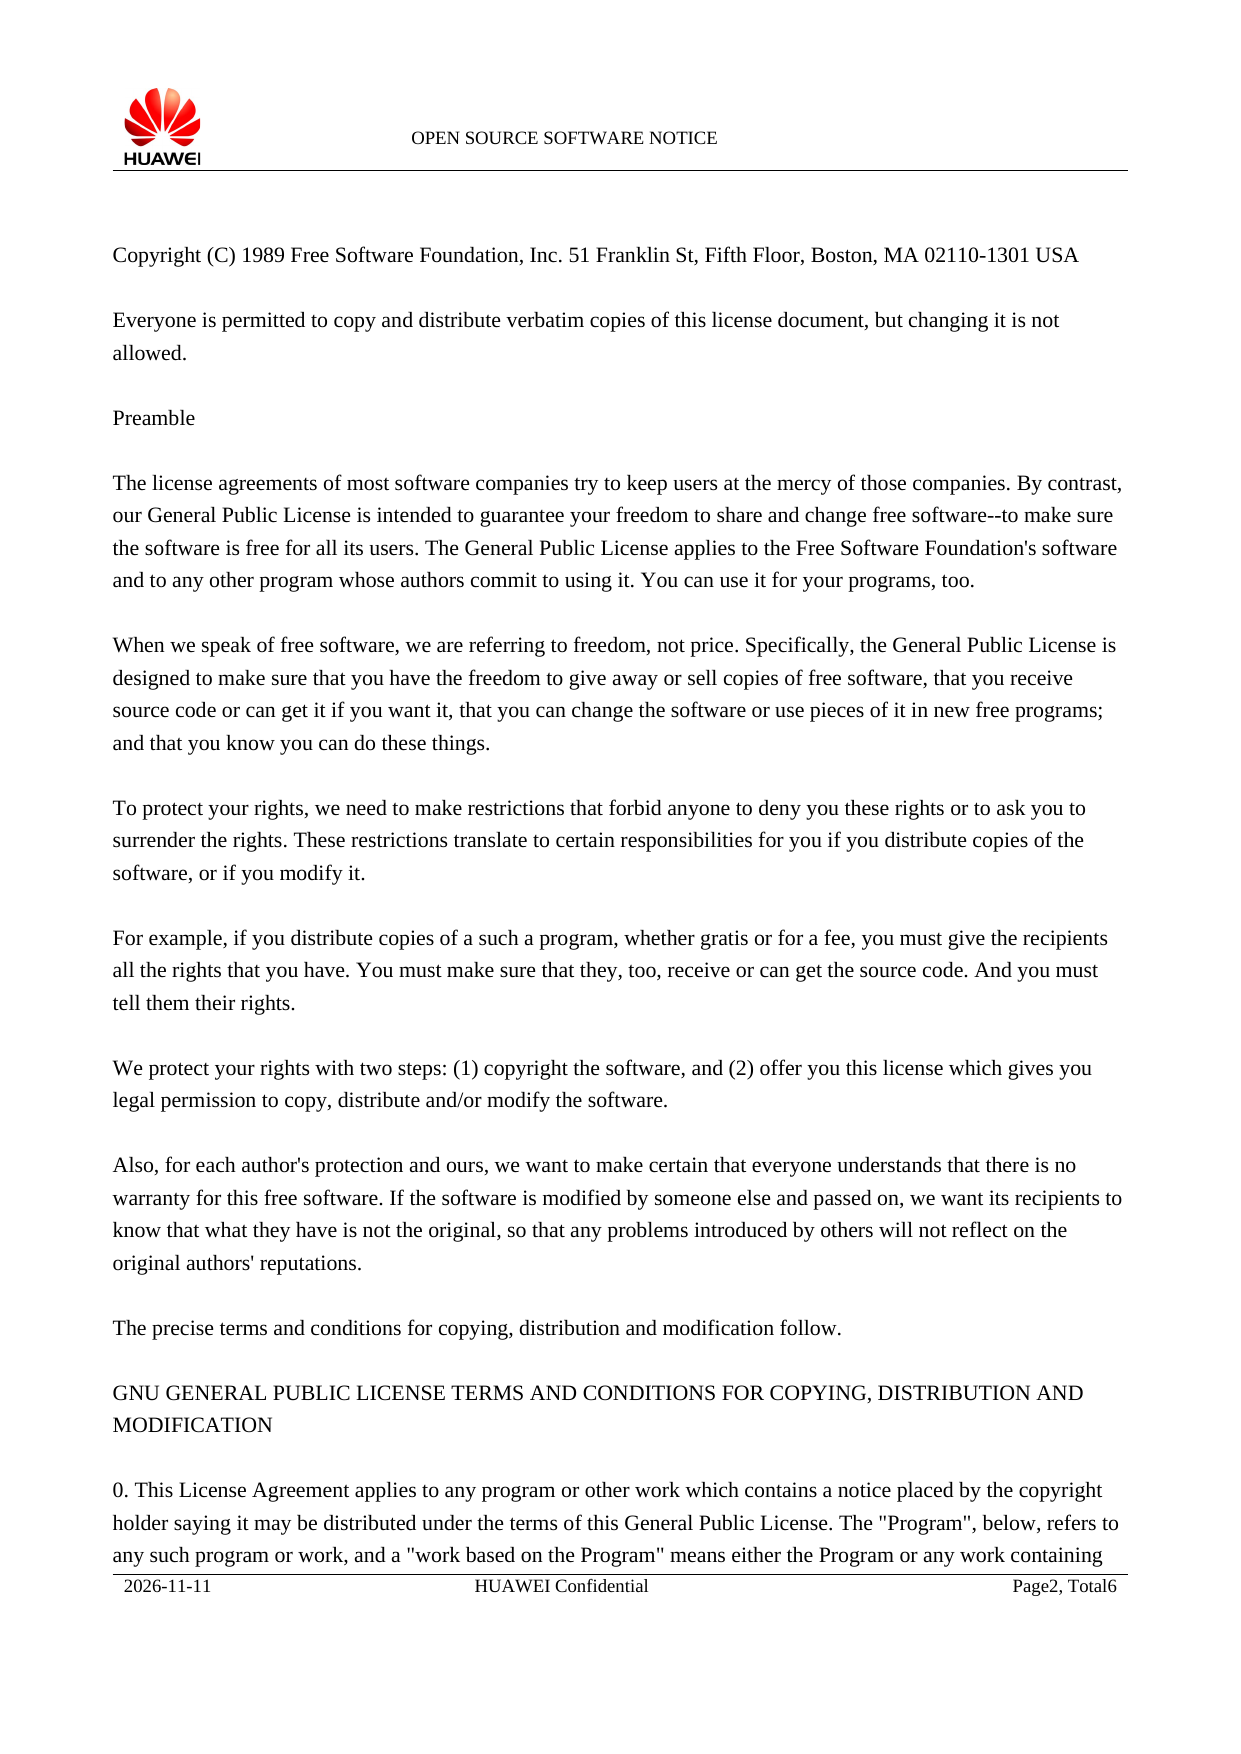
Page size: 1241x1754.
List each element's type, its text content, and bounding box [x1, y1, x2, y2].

picture [124, 88, 201, 165]
